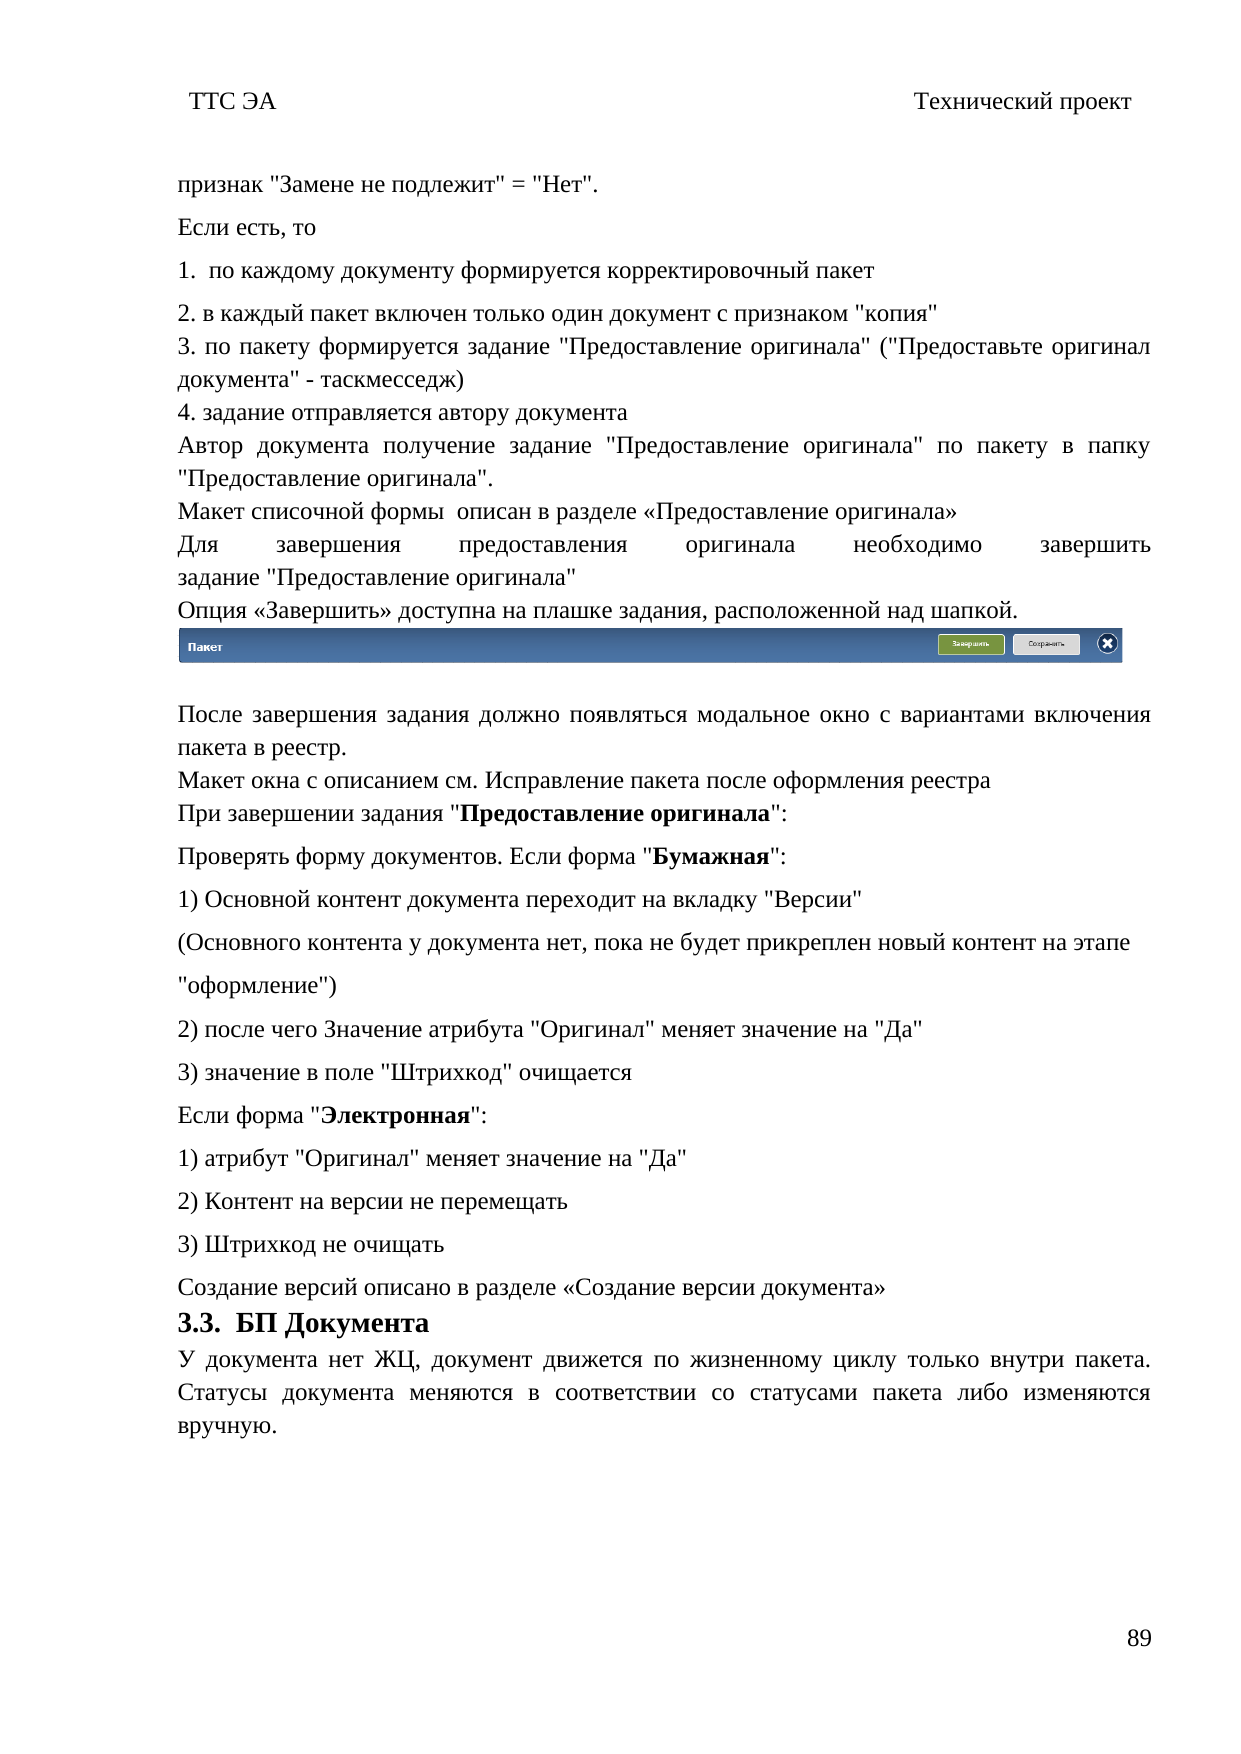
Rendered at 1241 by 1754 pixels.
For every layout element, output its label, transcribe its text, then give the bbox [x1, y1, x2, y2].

text Опция «Завершить» доступна на плашке задания, расположенной над шапкой. [177, 595, 1152, 624]
text 2. в каждый пакет включен только один документ с признаком "копия" [177, 298, 1152, 327]
text 4. задание отправляется автору документа [177, 397, 1152, 426]
text 3. по пакету формируется задание "Предоставление оригинала" ("Предоставьте оригинал документа" - таскмесседж) [177, 331, 1152, 393]
text После завершения задания должно появляться модальное окно с вариантами включения пакета в реестр. [177, 699, 1152, 761]
text Создание версий описано в разделе «Создание версии документа» [177, 1272, 1152, 1301]
text Для завершения предоставления оригинала необходимо завершить задание "Предоставление оригинала" [177, 529, 1152, 591]
subtitle 3.3. БП Документа [177, 1305, 1152, 1339]
picture [177, 628, 1123, 663]
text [177, 169, 1152, 241]
text Автор документа получение задание "Предоставление оригинала" по пакету в папку "Предоставление оригинала". [177, 430, 1152, 492]
text У документа нет ЖЦ, документ движется по жизненному циклу только внутри пакета. Статусы документа меняются в соответствии со статусами пакета либо изменяются вручную. [177, 1344, 1152, 1439]
text 1. по каждому документу формируется корректировочный пакет [177, 255, 1152, 284]
text (Основного контента у документа нет, пока не будет прикреплен новый контент на этапе "оформление") 2) после чего Значение атрибута "Оригинал" меняет значение на "Да" 3) значение в поле "Штрихкод" очищается Если форма "Электронная": 1) атрибут "Оригинал" меняет значение на "Да" 2) Контент на версии не перемещать 3) Штрихкод не очищать [177, 927, 1152, 1258]
text Макет списочной формы описан в разделе «Предоставление оригинала» [177, 496, 1152, 525]
text Макет окна с описанием см. Исправление пакета после оформления реестра [177, 765, 1152, 794]
text При завершении задания "Предоставление оригинала": Проверять форму документов. Если форма "Бумажная": 1) Основной контент документа переходит на вкладку "Версии" [177, 798, 1152, 913]
